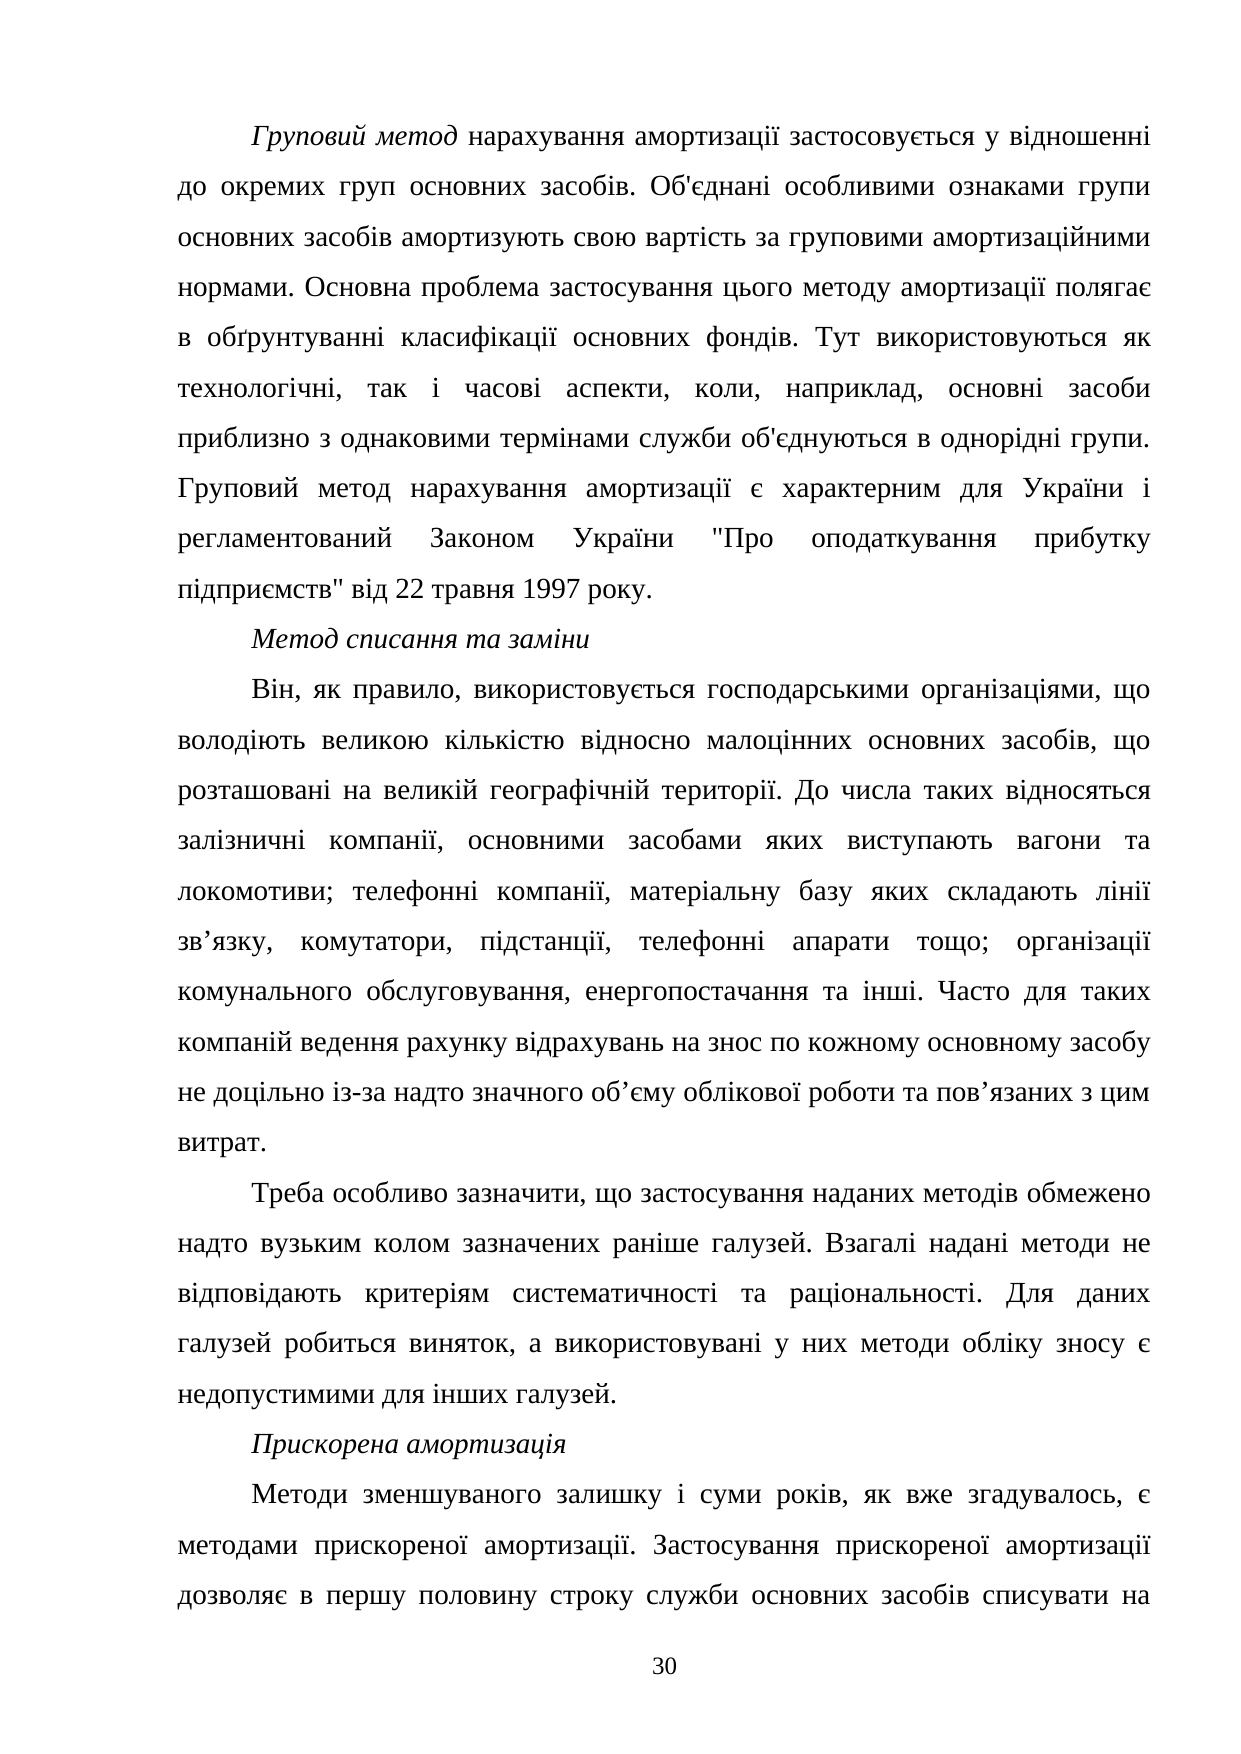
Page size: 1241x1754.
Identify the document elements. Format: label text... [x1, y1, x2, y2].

text Груповий метод нарахування амортизації застосовується у відношенні до окремих груп основних засобів. Об'єднані особливими ознаками групи основних засобів амортизують свою вартість за груповими амортизаційними нормами. Основна проблема застосування цього методу амортизації полягає в обґрунтуванні класифікації основних фондів. Тут використовуються як технологічні, так і часові аспекти, коли, наприклад, основні засоби приблизно з однаковими термінами служби об'єднуються в однорідні групи. Груповий метод нарахування амортизації є характерним для України і регламентований Законом України "Про оподаткування прибутку підприємств" від 22 травня 1997 року. [177, 118, 1152, 604]
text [177, 1477, 1152, 1611]
text Він, як правило, використовується господарськими організаціями, що володіють великою кількістю відносно малоцінних основних засобів, що розташовані на великій географічній території. До числа таких відносяться залізничні компанії, основними засобами яких виступають вагони та локомотиви; телефонні компанії, матеріальну базу яких складають лінії зв’язку, комутатори, підстанції, телефонні апарати тощо; організації комунального обслуговування, енергопостачання та інші. Часто для таких компаній ведення рахунку відрахувань на знос по кожному основному засобу не доцільно із-за надто значного об’єму облікової роботи та пов’язаних з цим витрат. [177, 672, 1152, 1158]
text Метод списання та заміни [177, 621, 1152, 655]
text Треба особливо зазначити, що застосування наданих методів обмежено надто вузьким колом зазначених раніше галузей. Взагалі надані методи не відповідають критеріям систематичності та раціональності. Для даних галузей робиться виняток, а використовувані у них методи обліку зносу є недопустимими для інших галузей. [177, 1175, 1152, 1409]
text Прискорена амортизація [177, 1426, 1152, 1460]
